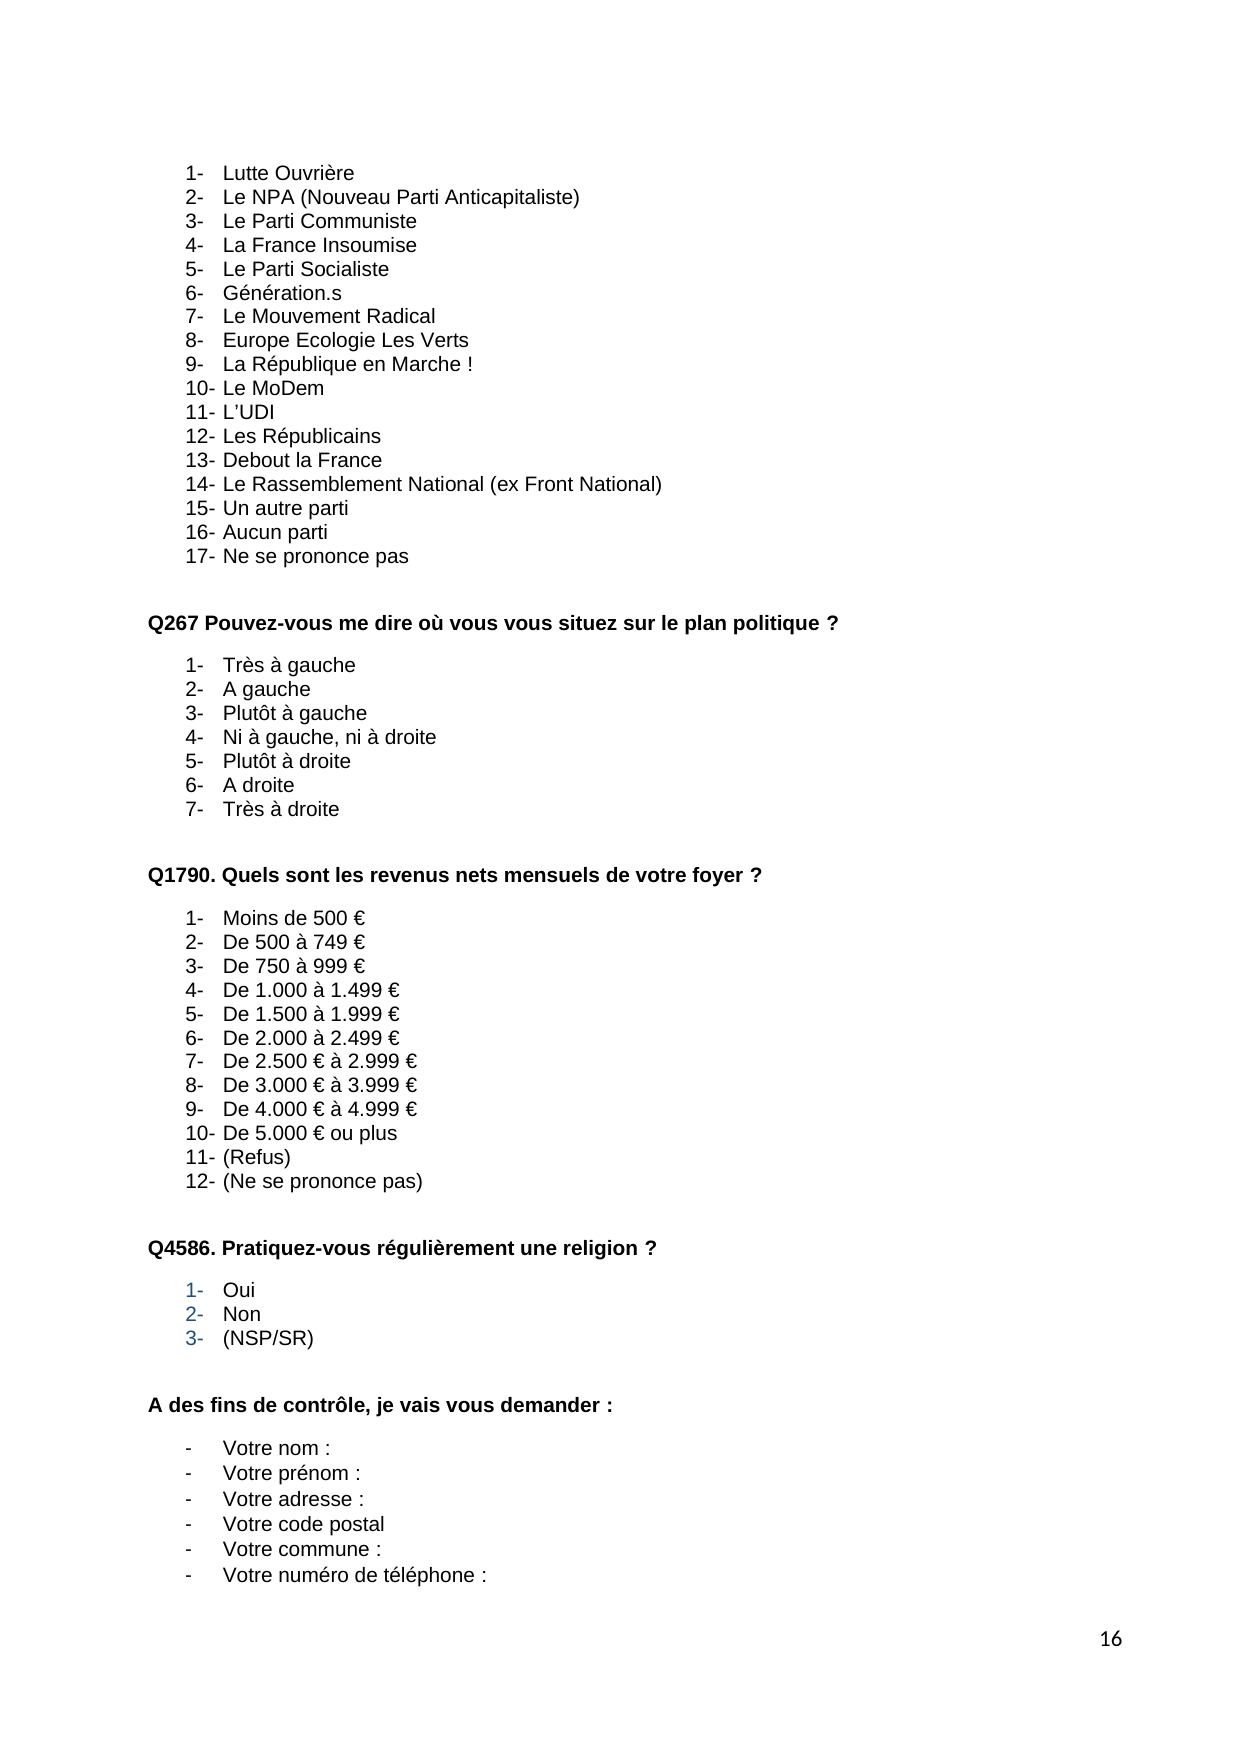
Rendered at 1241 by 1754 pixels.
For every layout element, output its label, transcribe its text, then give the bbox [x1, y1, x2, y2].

list Très à gauche [185, 653, 1122, 677]
list A droite [185, 773, 1122, 797]
list De 2.000 à 2.499 € [185, 1025, 1122, 1049]
list Le Rassemblement National (ex Front National) [185, 472, 1122, 496]
list La République en Marche ! [185, 352, 1122, 376]
text Q1790. Quels sont les revenus nets mensuels de votre foyer ? [148, 863, 1122, 887]
list Le Parti Socialiste [185, 256, 1122, 280]
text Q267 Pouvez-vous me dire où vous vous situez sur le plan politique ? [148, 610, 1122, 634]
list (Ne se prononce pas) [185, 1169, 1122, 1193]
list De 500 à 749 € [185, 929, 1122, 953]
list Plutôt à gauche [185, 701, 1122, 725]
list Votre commune : [185, 1537, 1122, 1562]
list Très à droite [185, 797, 1122, 821]
list Votre code postal [185, 1511, 1122, 1537]
list La France Insoumise [185, 232, 1122, 256]
list Plutôt à droite [185, 749, 1122, 773]
text Q4586. Pratiquez-vous régulièrement une religion ? [148, 1236, 1122, 1259]
list (NSP/SR) [185, 1326, 1122, 1350]
list Votre numéro de téléphone : [185, 1562, 1122, 1587]
list Lutte Ouvrière [185, 161, 1122, 184]
list Votre prénom : [185, 1460, 1122, 1486]
list De 5.000 € ou plus [185, 1121, 1122, 1145]
list Oui [185, 1278, 1122, 1302]
list Un autre parti [185, 496, 1122, 520]
list L’UDI [185, 400, 1122, 424]
list Le NPA (Nouveau Parti Anticapitaliste) [185, 184, 1122, 208]
list Le Mouvement Radical [185, 304, 1122, 328]
list Ne se prononce pas [185, 544, 1122, 568]
list De 1.000 à 1.499 € [185, 977, 1122, 1001]
list A gauche [185, 677, 1122, 701]
list De 2.500 € à 2.999 € [185, 1049, 1122, 1073]
list Moins de 500 € [185, 906, 1122, 929]
list Le Parti Communiste [185, 208, 1122, 232]
list (Refus) [185, 1145, 1122, 1169]
list Aucun parti [185, 520, 1122, 544]
list Debout la France [185, 448, 1122, 472]
list Votre adresse : [185, 1486, 1122, 1511]
text A des fins de contrôle, je vais vous demander : [148, 1392, 1122, 1416]
list Votre nom : [185, 1435, 1122, 1460]
list Le MoDem [185, 376, 1122, 400]
list Les Républicains [185, 424, 1122, 448]
list De 750 à 999 € [185, 953, 1122, 977]
list Europe Ecologie Les Verts [185, 328, 1122, 352]
list Non [185, 1302, 1122, 1326]
list De 3.000 € à 3.999 € [185, 1073, 1122, 1097]
list De 1.500 à 1.999 € [185, 1001, 1122, 1025]
list Génération.s [185, 280, 1122, 304]
list Ni à gauche, ni à droite [185, 725, 1122, 749]
list De 4.000 € à 4.999 € [185, 1097, 1122, 1121]
